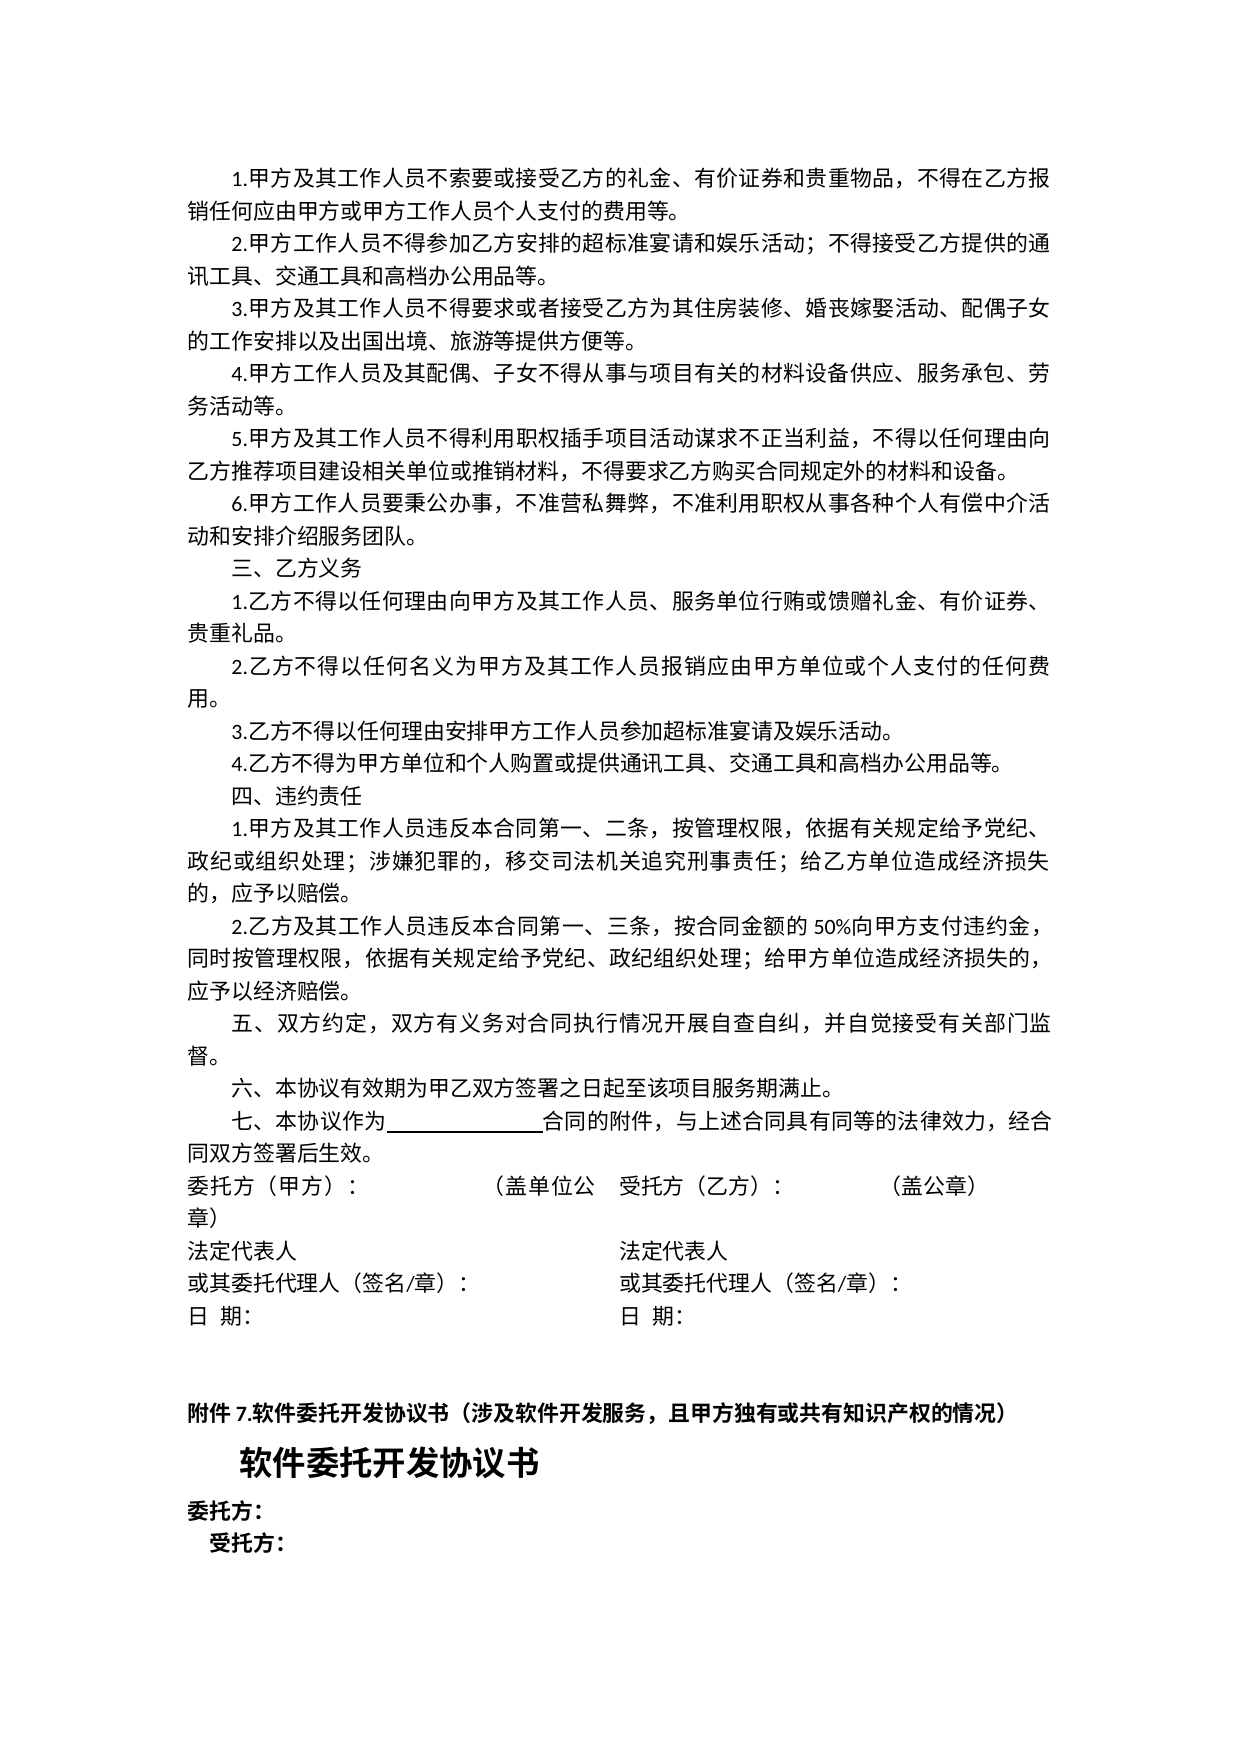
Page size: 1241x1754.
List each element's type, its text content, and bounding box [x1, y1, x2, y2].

table_cell 法定代表人 [608, 1235, 1040, 1267]
text 6.甲方工作人员要秉公办事，不准营私舞弊，不准利用职权从事各种个人有偿中介活动和安排介绍服务团队。 [187, 487, 1053, 552]
text 五、双方约定，双方有义务对合同执行情况开展自查自纠，并自觉接受有关部门监督。 [187, 1007, 1053, 1072]
table_header 受托方（乙方）： （盖公章） [608, 1170, 1040, 1234]
text 3.乙方不得以任何理由安排甲方工作人员参加超标准宴请及娱乐活动。 [187, 714, 1053, 747]
text 2.乙方不得以任何名义为甲方及其工作人员报销应由甲方单位或个人支付的任何费用。 [187, 649, 1053, 714]
table_cell 法定代表人 [176, 1235, 608, 1267]
text 委托方： [187, 1494, 1053, 1527]
text 2.乙方及其工作人员违反本合同第一、三条，按合同金额的50%向甲方支付违约金，同时按管理权限，依据有关规定给予党纪、政纪组织处理；给甲方单位造成经济损失的，应予以经济赔偿。 [187, 909, 1053, 1007]
text 2.甲方工作人员不得参加乙方安排的超标准宴请和娱乐活动；不得接受乙方提供的通讯工具、交通工具和高档办公用品等。 [187, 227, 1053, 292]
text 七、本协议作为 合同的附件，与上述合同具有同等的法律效力，经合同双方签署后生效。 [187, 1104, 1053, 1169]
table_cell 日 期： [608, 1300, 1040, 1332]
text 三、乙方义务 [187, 552, 1053, 584]
text 4.乙方不得为甲方单位和个人购置或提供通讯工具、交通工具和高档办公用品等。 [187, 747, 1053, 779]
text 六、本协议有效期为甲乙双方签署之日起至该项目服务期满止。 [187, 1072, 1053, 1104]
text 1.甲方及其工作人员不索要或接受乙方的礼金、有价证券和贵重物品，不得在乙方报销任何应由甲方或甲方工作人员个人支付的费用等。 [187, 162, 1053, 227]
text 5.甲方及其工作人员不得利用职权插手项目活动谋求不正当利益，不得以任何理由向乙方推荐项目建设相关单位或推销材料，不得要求乙方购买合同规定外的材料和设备。 [187, 422, 1053, 487]
text 3.甲方及其工作人员不得要求或者接受乙方为其住房装修、婚丧嫁娶活动、配偶子女的工作安排以及出国出境、旅游等提供方便等。 [187, 292, 1053, 357]
text 受托方： [187, 1527, 1053, 1559]
text 软件委托开发协议书 [239, 1429, 1053, 1494]
table_cell 或其委托代理人（签名/章）： [176, 1267, 608, 1299]
text 1.甲方及其工作人员违反本合同第一、二条，按管理权限，依据有关规定给予党纪、政纪或组织处理；涉嫌犯罪的，移交司法机关追究刑事责任；给乙方单位造成经济损失的，应予以赔偿。 [187, 812, 1053, 909]
text 四、违约责任 [187, 779, 1053, 812]
text 1.乙方不得以任何理由向甲方及其工作人员、服务单位行贿或馈赠礼金、有价证券、贵重礼品。 [187, 584, 1053, 649]
table_cell 日 期： [176, 1300, 608, 1332]
text 4.甲方工作人员及其配偶、子女不得从事与项目有关的材料设备供应、服务承包、劳务活动等。 [187, 357, 1053, 422]
table_header 委托方（甲方）： （盖单位公章） [176, 1170, 608, 1234]
table_cell 或其委托代理人（签名/章）： [608, 1267, 1040, 1299]
text 附件7.软件委托开发协议书（涉及软件开发服务，且甲方独有或共有知识产权的情况） [187, 1397, 1053, 1429]
